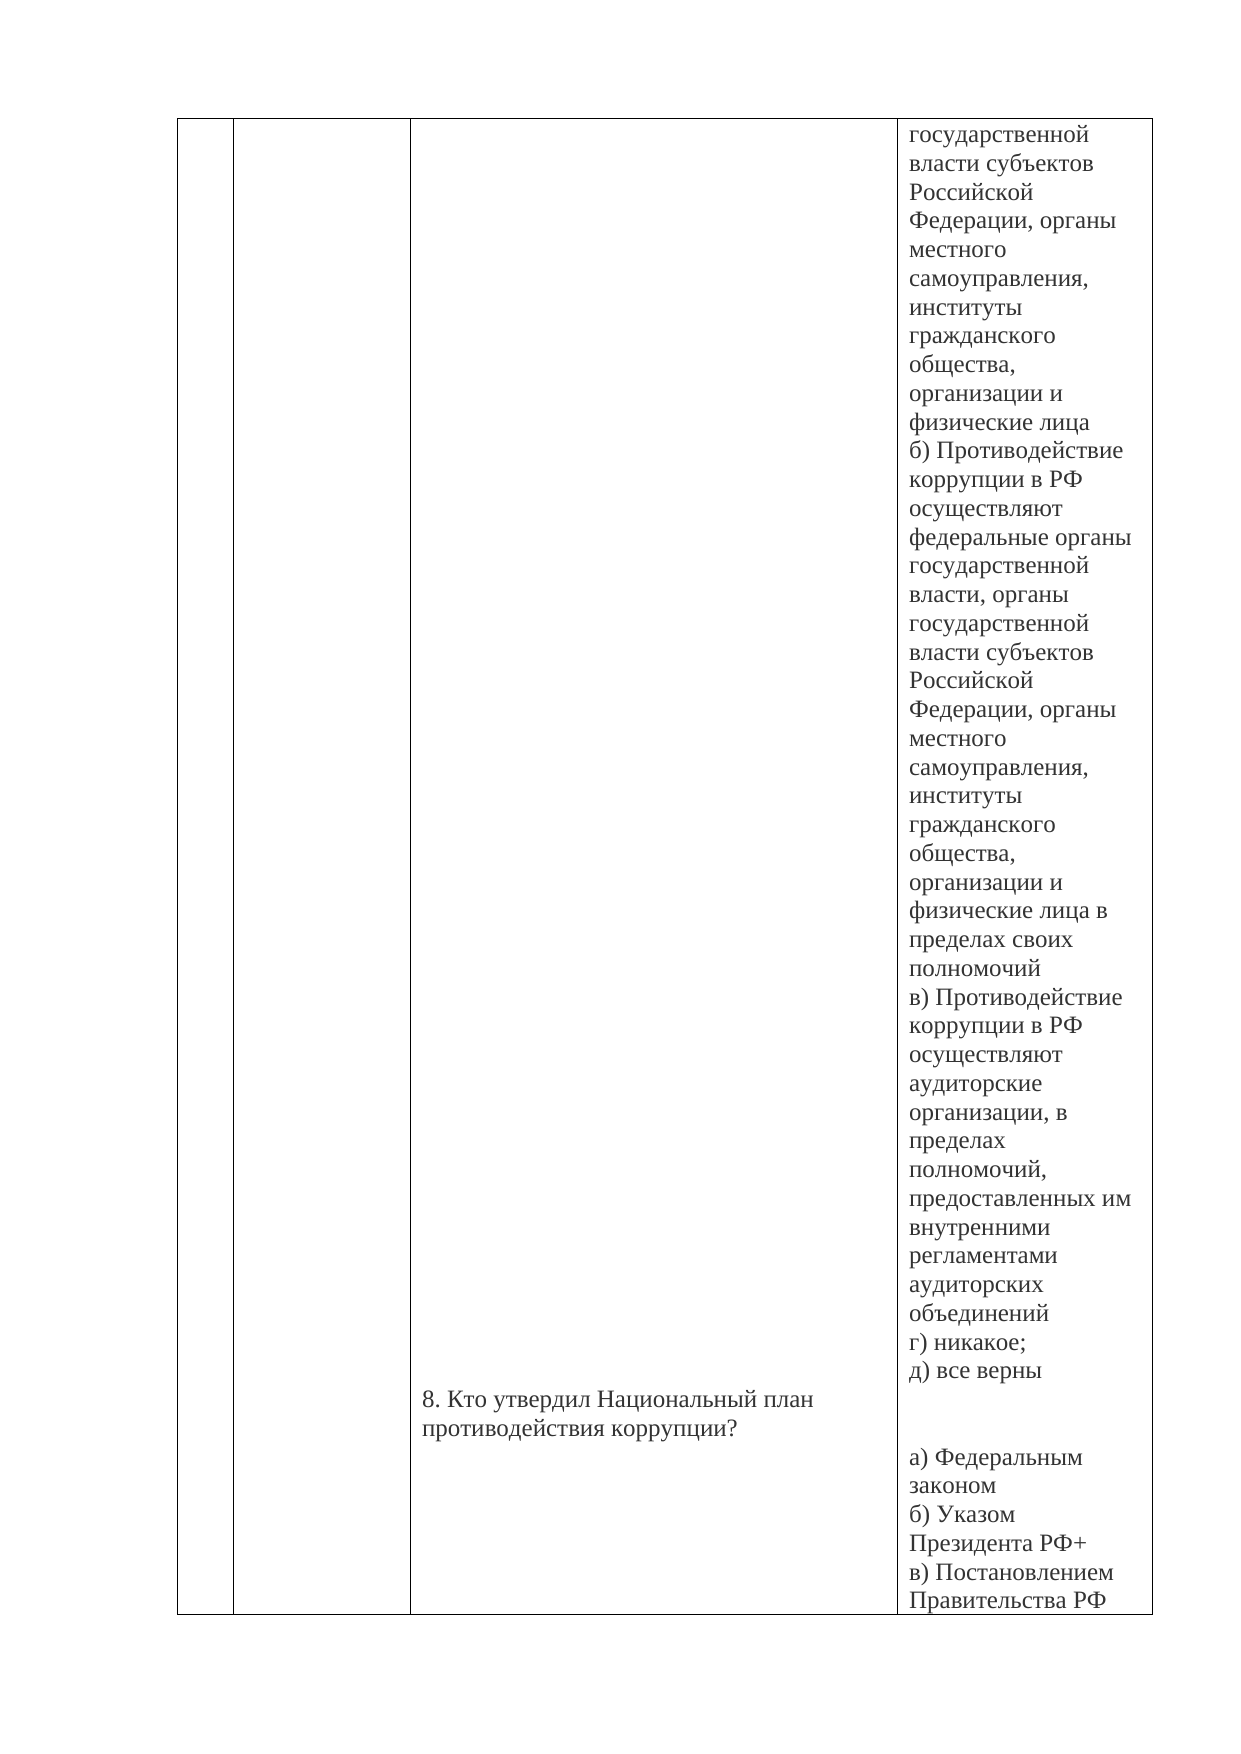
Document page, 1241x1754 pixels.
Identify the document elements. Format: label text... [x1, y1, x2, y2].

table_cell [234, 119, 410, 1614]
table_cell 3 [178, 119, 233, 1614]
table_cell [411, 119, 897, 1614]
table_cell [898, 119, 1152, 1614]
